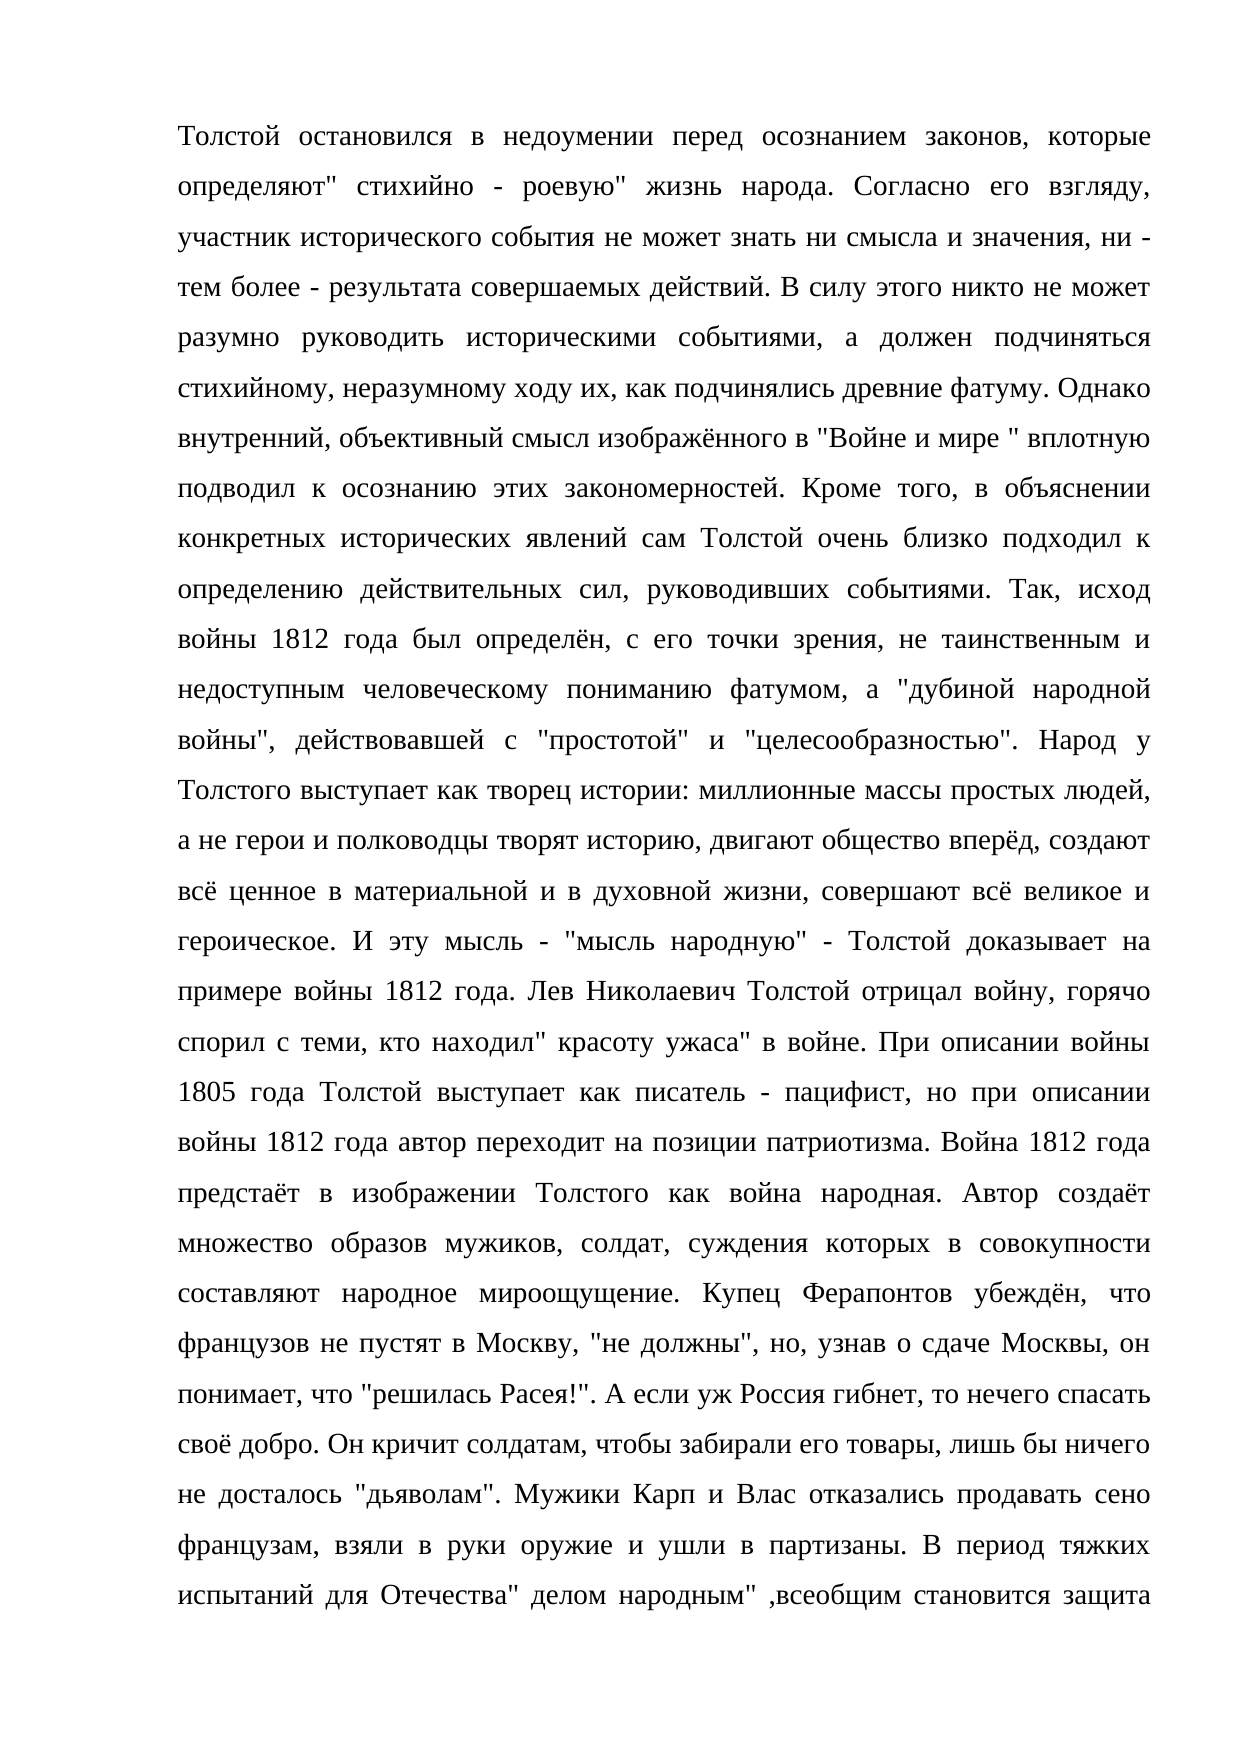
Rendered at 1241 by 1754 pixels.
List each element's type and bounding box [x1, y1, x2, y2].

text [177, 118, 1152, 1611]
